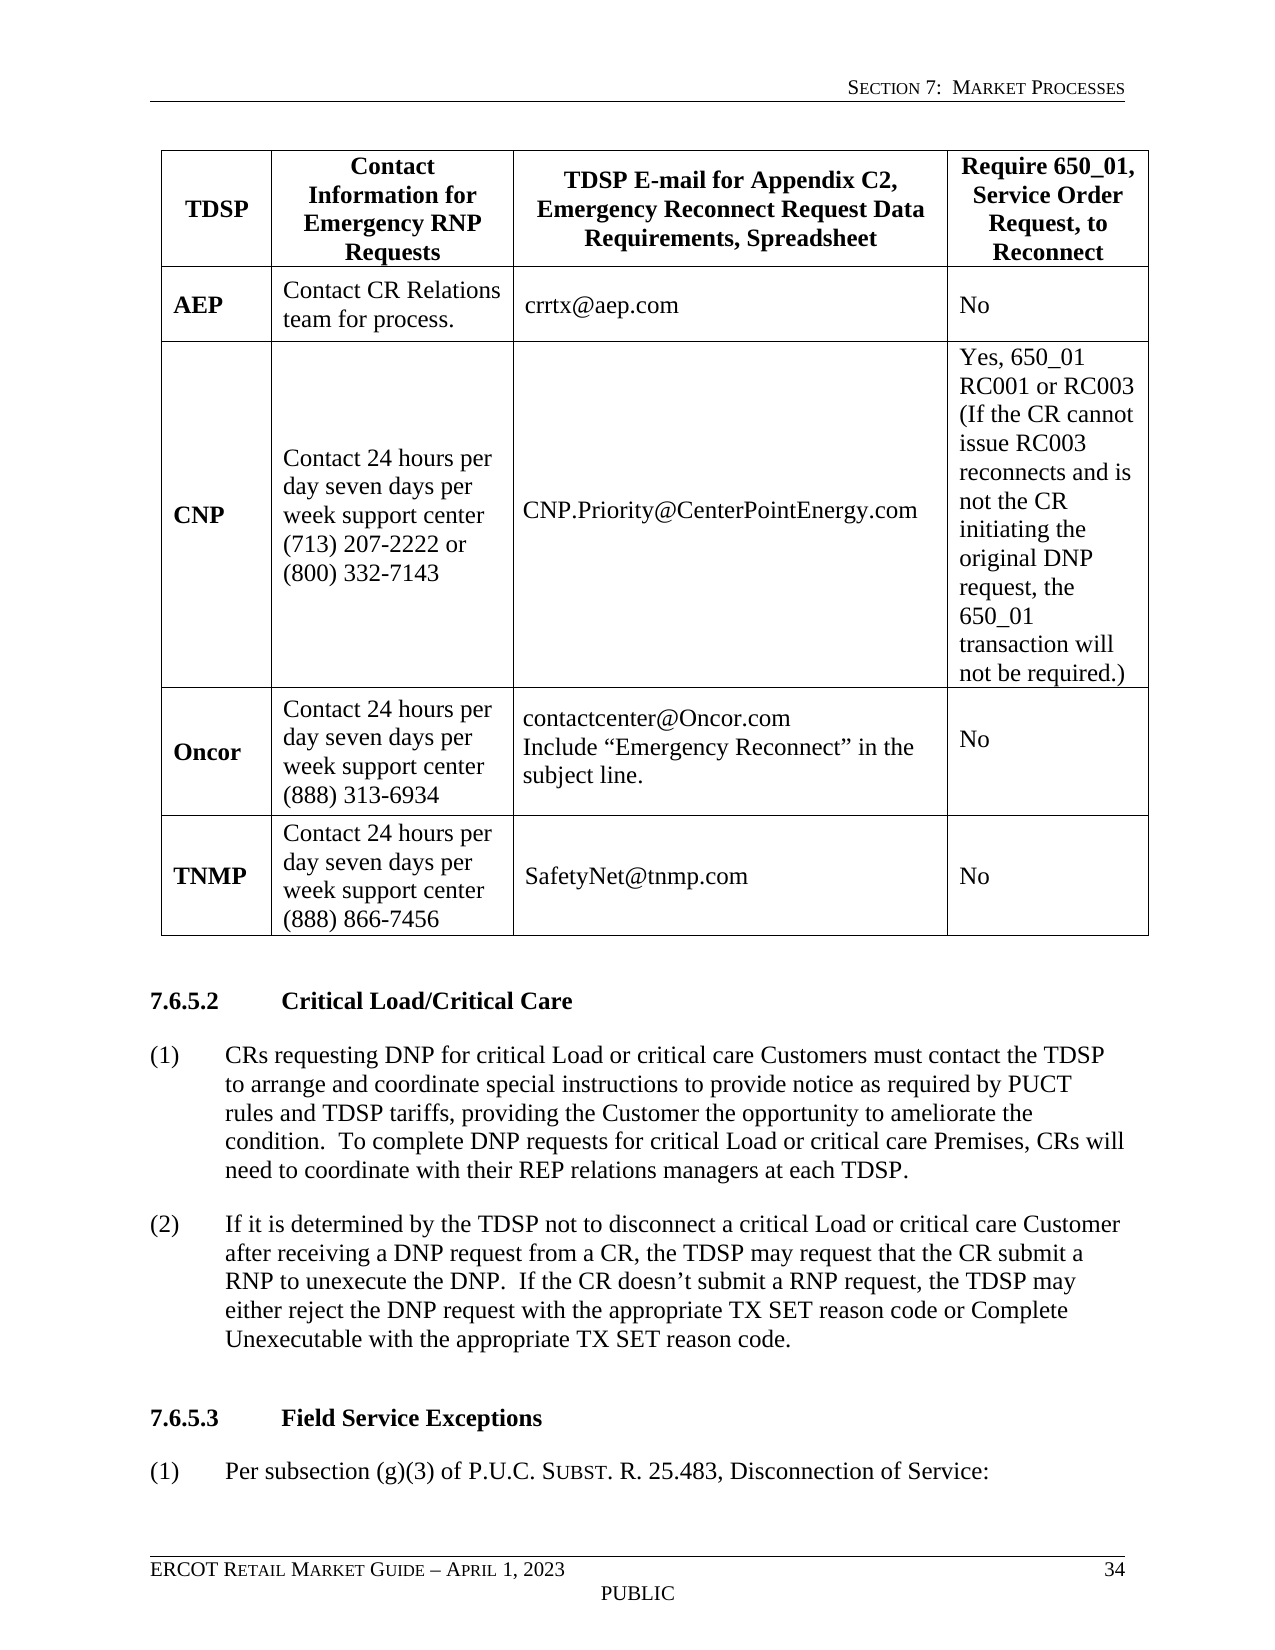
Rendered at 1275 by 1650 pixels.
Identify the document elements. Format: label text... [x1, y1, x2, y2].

text (1) Per subsection (g)(3) of P.U.C. Subst. R. 25.483, Disconnection of Service: [150, 1456, 1125, 1485]
text 7.6.5.2 Critical Load/Critical Care [150, 986, 1125, 1015]
table_header TDSP [162, 151, 271, 266]
table_cell Contact 24 hours per day seven days per week support center (713) 207-2222 or (800) 332-7143 [272, 342, 513, 687]
table_cell Oncor [162, 688, 271, 814]
text 7.6.5.3 Field Service Exceptions [150, 1403, 1125, 1431]
table_cell TNMP [162, 816, 271, 935]
table_cell No [948, 267, 1148, 341]
table_cell Contact 24 hours per day seven days per week support center (888) 866-7456 [272, 816, 513, 935]
table_cell CNP [162, 342, 271, 687]
table_cell crrtx@aep.com [514, 267, 947, 341]
table_header Require 650_01, Service Order Request, to Reconnect [948, 151, 1148, 266]
table_cell contactcenter@Oncor.com Include “Emergency Reconnect” in the subject line. [514, 688, 947, 814]
text (1) CRs requesting DNP for critical Load or critical care Customers must contact the TDSP to arrange and coordinate special instructions to provide notice as required by PUCT rules and TDSP tariffs, providing the Customer the opportunity to ameliorate the condition. To complete DNP requests for critical Load or critical care Premises, CRs will need to coordinate with their REP relations managers at each TDSP. [150, 1040, 1125, 1184]
table_header Contact Information for Emergency RNP Requests [272, 151, 513, 266]
table_cell Contact 24 hours per day seven days per week support center (888) 313-6934 [272, 688, 513, 814]
table_header TDSP E-mail for Appendix C2, Emergency Reconnect Request Data Requirements, Spreadsheet [514, 151, 947, 266]
table_cell AEP [162, 267, 271, 341]
text (2) If it is determined by the TDSP not to disconnect a critical Load or critical care Customer after receiving a DNP request from a CR, the TDSP may request that the CR submit a RNP to unexecute the DNP. If the CR doesn’t submit a RNP request, the TDSP may either reject the DNP request with the appropriate TX SET reason code or Complete Unexecutable with the appropriate TX SET reason code. [150, 1209, 1125, 1353]
table_cell CNP.Priority@CenterPointEnergy.com [514, 342, 947, 687]
table_cell No [948, 816, 1148, 935]
table_cell Yes, 650_01 RC001 or RC003 (If the CR cannot issue RC003 reconnects and is not the CR initiating the original DNP request, the 650_01 transaction will not be required.) [948, 342, 1148, 687]
table_cell Contact CR Relations team for process. [272, 267, 513, 341]
table_cell SafetyNet@tnmp.com [514, 816, 947, 935]
table_cell No [948, 688, 1148, 814]
